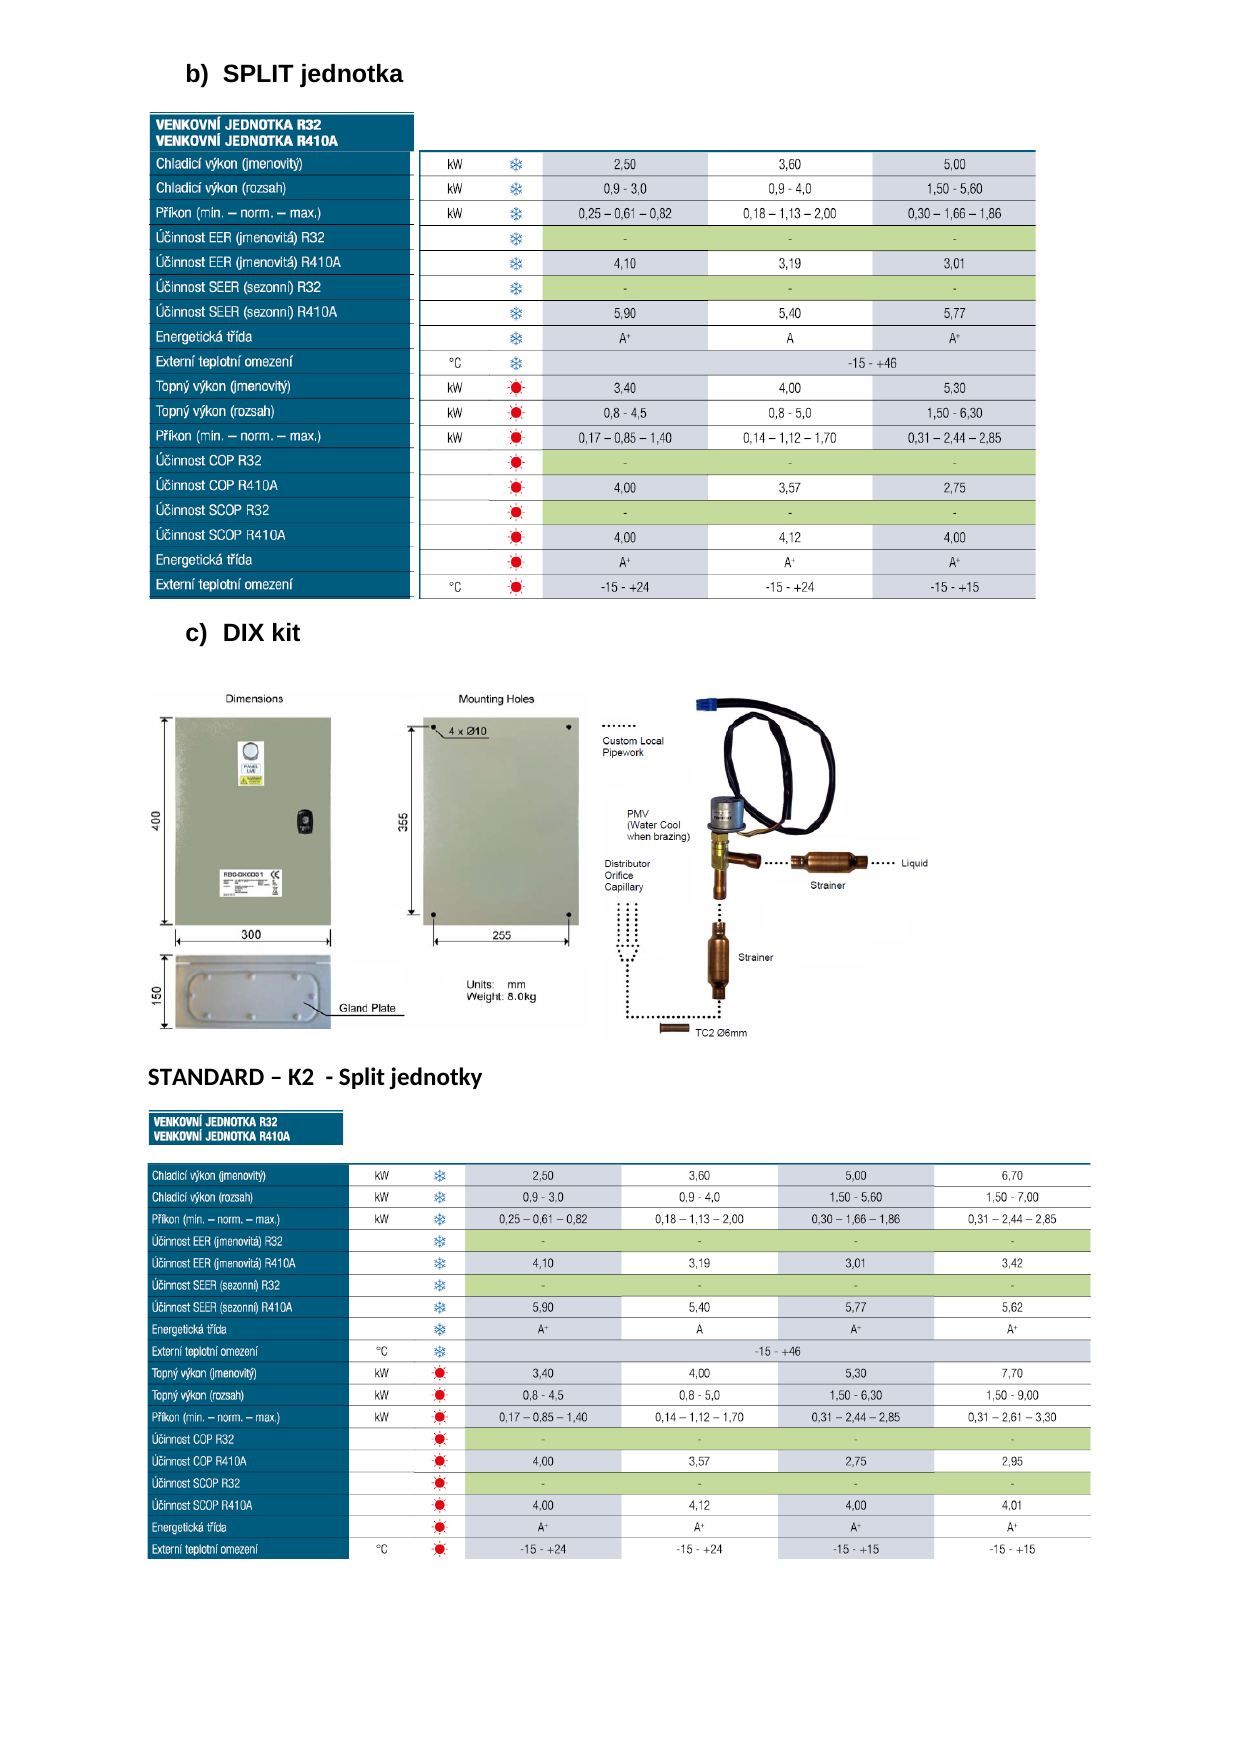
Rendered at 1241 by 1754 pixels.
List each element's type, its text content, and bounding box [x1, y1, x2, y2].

picture [234, 120, 239, 129]
picture [234, 136, 239, 145]
list SPLIT jednotka [185, 59, 1093, 88]
picture [285, 120, 292, 129]
picture [247, 1118, 255, 1126]
picture [222, 1118, 232, 1126]
picture [178, 1131, 201, 1140]
picture [157, 120, 188, 129]
picture [251, 120, 257, 129]
picture [204, 381, 209, 390]
picture [594, 671, 931, 1043]
picture [206, 1132, 221, 1140]
picture [251, 136, 257, 145]
picture [243, 1370, 250, 1376]
picture [147, 682, 590, 1043]
text STANDARD – K2 - Split jednotky [148, 1061, 1093, 1092]
picture [155, 1132, 177, 1140]
picture [208, 359, 214, 368]
picture [209, 120, 215, 129]
picture [209, 136, 215, 145]
picture [155, 1118, 177, 1126]
picture [178, 1117, 201, 1126]
picture [220, 1172, 225, 1181]
picture [206, 1118, 221, 1126]
picture [327, 136, 337, 145]
picture [260, 120, 267, 129]
picture [285, 1303, 291, 1311]
picture [268, 120, 282, 129]
picture [350, 1163, 1093, 1559]
picture [242, 120, 247, 129]
list DIX kit [185, 618, 1093, 647]
picture [222, 1132, 232, 1140]
picture [242, 136, 247, 145]
picture [421, 153, 1036, 599]
picture [236, 1132, 244, 1140]
picture [298, 136, 311, 145]
picture [248, 1132, 255, 1140]
picture [285, 136, 292, 145]
picture [204, 406, 209, 415]
picture [307, 120, 320, 129]
picture [268, 136, 280, 145]
picture [157, 136, 188, 145]
picture [298, 120, 308, 129]
picture [260, 136, 267, 145]
picture [208, 582, 214, 591]
